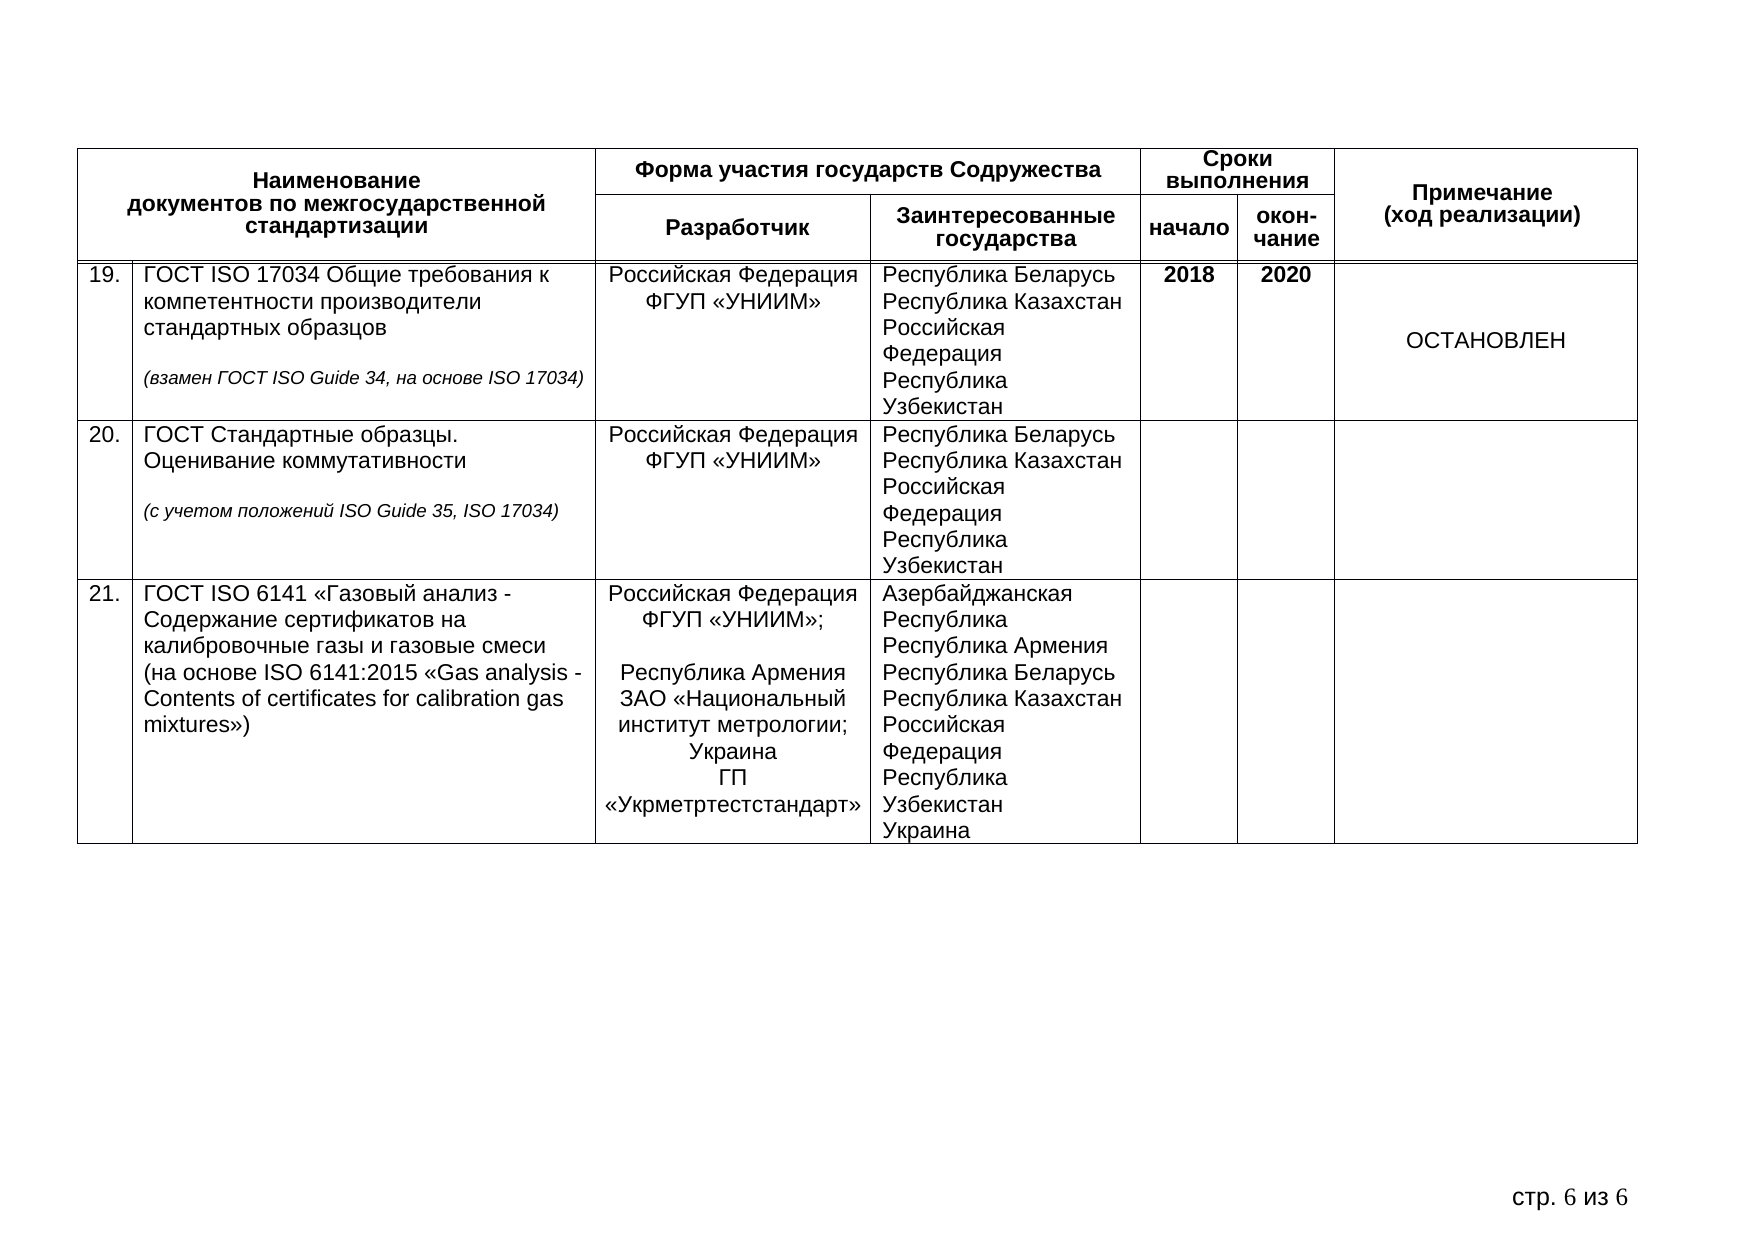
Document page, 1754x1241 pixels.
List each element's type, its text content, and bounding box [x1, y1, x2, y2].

table_cell Заинтересованные государства [871, 195, 1140, 260]
table_cell [1335, 421, 1637, 579]
table_cell Российская Федерация ФГУП «УНИИМ» [596, 421, 870, 579]
table_cell ГОСТ Стандартные образцы. Оценивание коммутативности (с учетом положений ISO Guide 35, ISO 17034) [133, 421, 595, 579]
table_cell 2020 [1238, 264, 1334, 419]
table_cell ОСТАНОВЛЕН [1335, 264, 1637, 419]
table_cell Разработчик [596, 195, 870, 260]
table_cell ГОСТ ISO 6141 «Газовый анализ - Содержание сертификатов на калибровочные газы и газовые смеси (на основе ISO 6141:2015 «Gas analysis - Contents of certificates for calibration gas mixtures») [133, 580, 595, 843]
table_cell Республика Беларусь Республика Казахстан Российская Федерация Республика Узбекистан [871, 421, 1140, 579]
table_cell [78, 264, 132, 419]
table_cell ГОСТ ISO 17034 Общие требования к компетентности производители стандартных образцов (взамен ГОСТ ISO Guide 34, на основе ISO 17034) [133, 264, 595, 419]
table_cell начало [1141, 195, 1237, 260]
table_header Наименование документов по межгосударственной стандартизации [78, 149, 595, 260]
table_cell [1238, 421, 1334, 579]
table_cell [1238, 580, 1334, 843]
table_header Форма участия государств Содружества [596, 149, 1140, 194]
table_cell [1141, 421, 1237, 579]
table_cell Российская Федерация ФГУП «УНИИМ»; Республика Армения ЗАО «Национальный институт метрологии; Украина ГП «Укрметртестстандарт» [596, 580, 870, 843]
table_cell Республика Беларусь Республика Казахстан Российская Федерация Республика Узбекистан [871, 264, 1140, 419]
table_header Сроки выполнения [1141, 149, 1334, 194]
table_cell Азербайджанская Республика Республика Армения Республика Беларусь Республика Казахстан Российская Федерация Республика Узбекистан Украина [871, 580, 1140, 843]
table_cell [78, 421, 132, 579]
table_cell окон-чание [1238, 195, 1334, 260]
table_cell [1335, 580, 1637, 843]
table_cell [78, 580, 132, 843]
table_cell [1141, 580, 1237, 843]
table_cell 2018 [1141, 264, 1237, 419]
table_header Примечание (ход реализации) [1335, 149, 1637, 260]
table_cell Российская Федерация ФГУП «УНИИМ» [596, 264, 870, 419]
